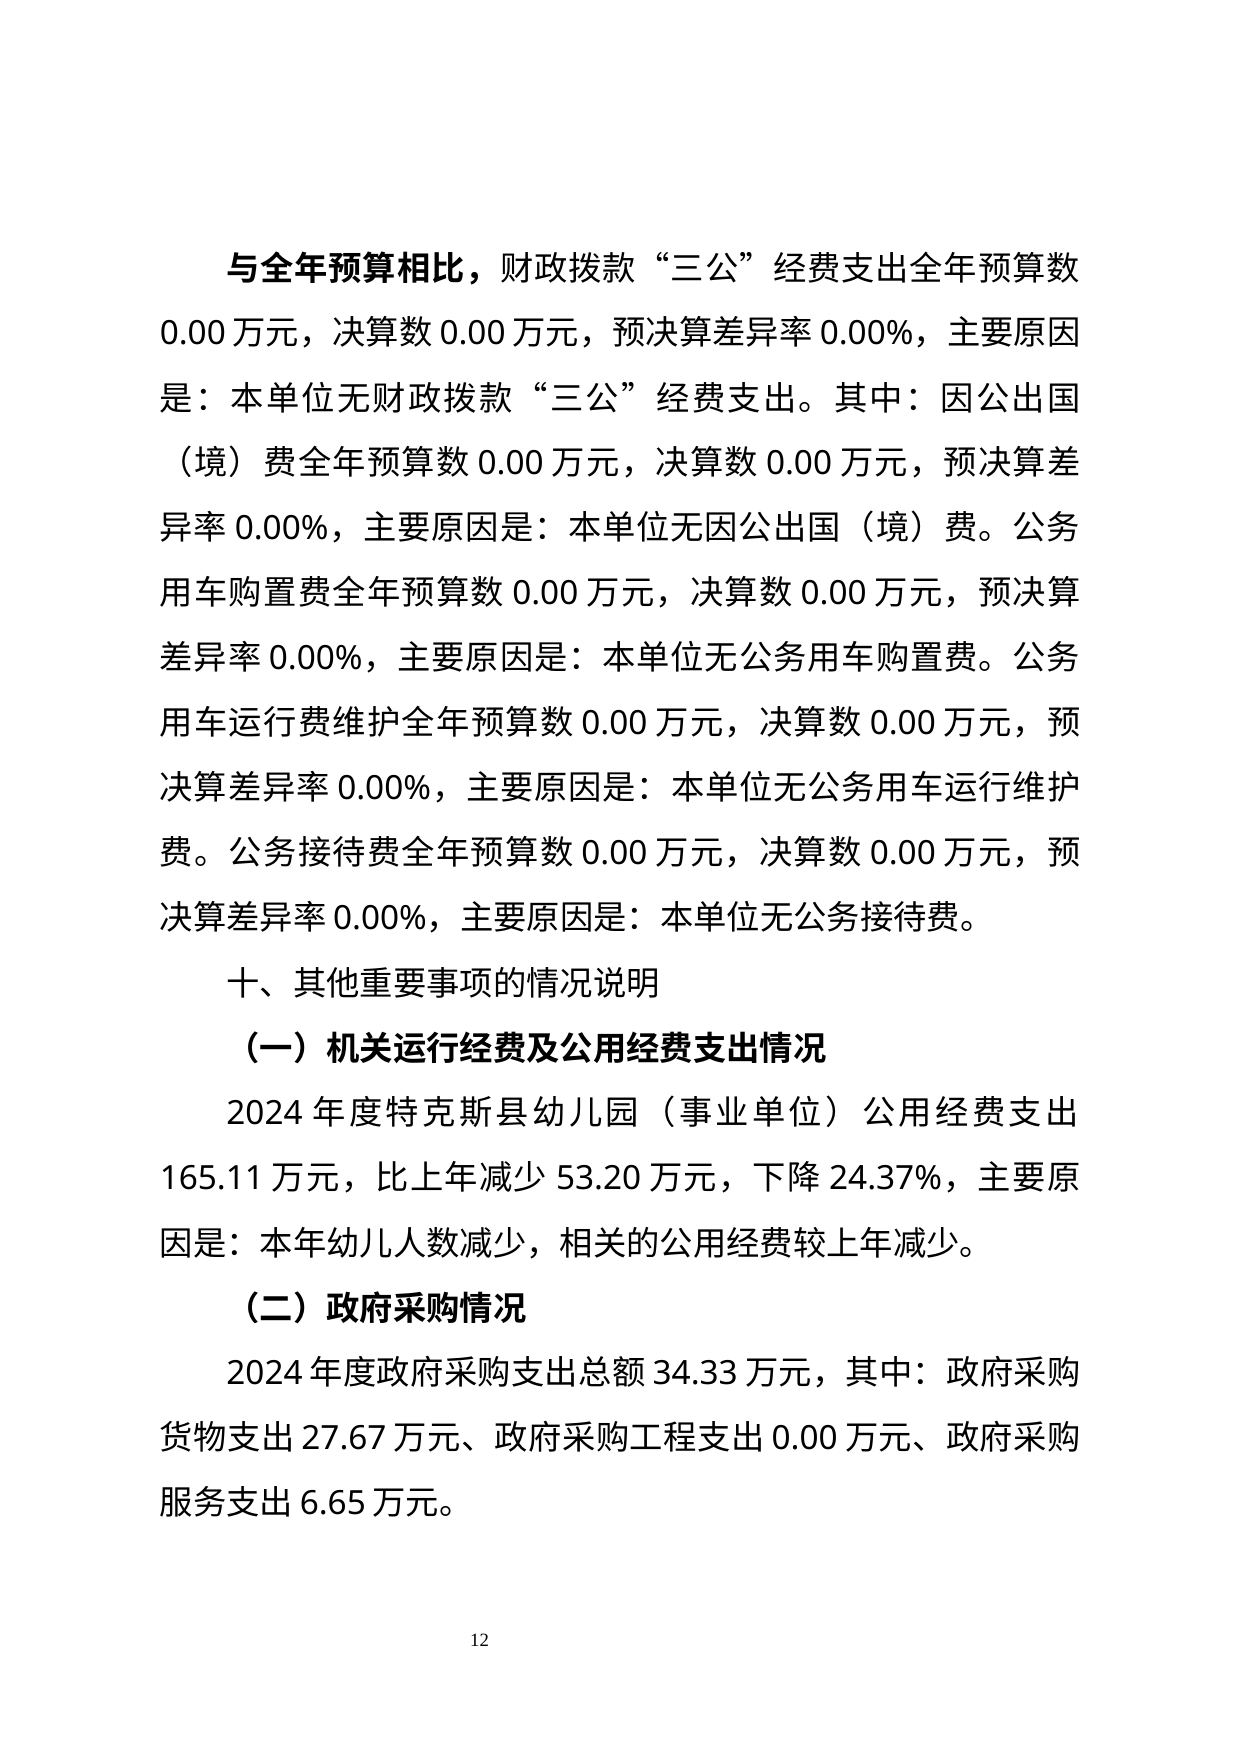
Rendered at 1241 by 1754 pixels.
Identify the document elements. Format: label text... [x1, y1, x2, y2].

text （一）机关运行经费及公用经费支出情况 [159, 1013, 1081, 1078]
text 2024年度特克斯县幼儿园（事业单位）公用经费支出165.11万元，比上年减少53.20万元，下降24.37%，主要原因是：本年幼儿人数减少，相关的公用经费较上年减少。 [159, 1078, 1081, 1273]
text （二）政府采购情况 [159, 1273, 1081, 1338]
text 2024年度政府采购支出总额34.33万元，其中：政府采购货物支出27.67万元、政府采购工程支出0.00万元、政府采购服务支出6.65万元。 [159, 1338, 1081, 1533]
text 十、其他重要事项的情况说明 [159, 948, 1081, 1013]
text 与全年预算相比，财政拨款“三公”经费支出全年预算数0.00万元，决算数0.00万元，预决算差异率0.00%，主要原因是：本单位无财政拨款“三公”经费支出。其中：因公出国（境）费全年预算数0.00万元，决算数0.00万元，预决算差异率0.00%，主要原因是：本单位无因公出国（境）费。公务用车购置费全年预算数0.00万元，决算数0.00万元，预决算差异率0.00%，主要原因是：本单位无公务用车购置费。公务用车运行费维护全年预算数0.00万元，决算数0.00万元，预决算差异率0.00%，主要原因是：本单位无公务用车运行维护费。公务接待费全年预算数0.00万元，决算数0.00万元，预决算差异率0.00%，主要原因是：本单位无公务接待费。 [159, 233, 1081, 948]
